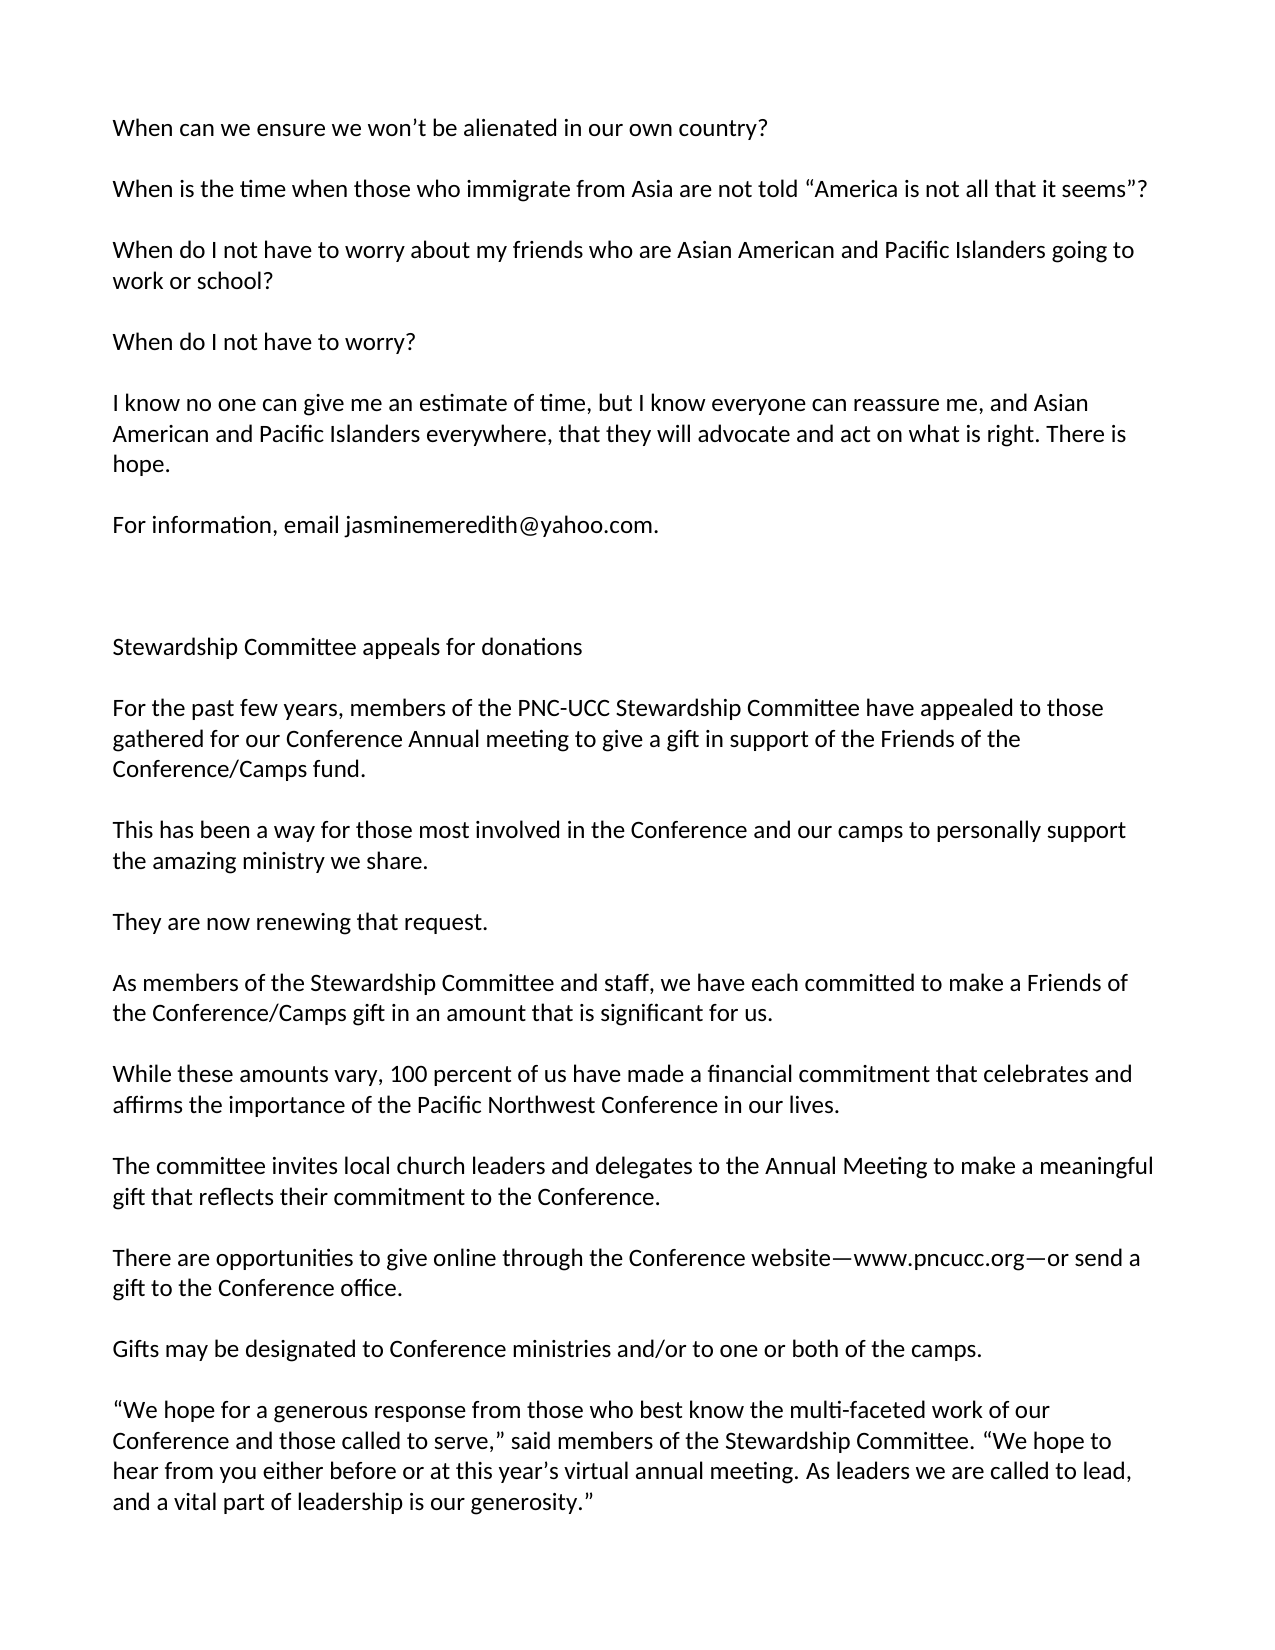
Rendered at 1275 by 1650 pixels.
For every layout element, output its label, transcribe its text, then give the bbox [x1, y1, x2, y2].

text “We hope for a generous response from those who best know the multi-faceted work of our Conference and those called to serve,” said members of the Stewardship Committee. “We hope to hear from you either before or at this year’s virtual annual meeting. As leaders we are called to lead, and a vital part of leadership is our generosity.” [112, 1394, 1162, 1516]
text This has been a way for those most involved in the Conference and our camps to personally support the amazing ministry we share. [112, 814, 1162, 876]
text Stewardship Committee appeals for donations [112, 631, 1162, 662]
text I know no one can give me an estimate of time, but I know everyone can reassure me, and Asian American and Pacific Islanders everywhere, that they will advocate and act on what is right. There is hope. [112, 387, 1162, 479]
text When can we ensure we won’t be alienated in our own country? [112, 112, 1162, 143]
text While these amounts vary, 100 percent of us have made a financial commitment that celebrates and affirms the importance of the Pacific Northwest Conference in our lives. [112, 1059, 1162, 1120]
text They are now renewing that request. [112, 906, 1162, 937]
text There are opportunities to give online through the Conference website—www.pncucc.org—or send a gift to the Conference office. [112, 1242, 1162, 1303]
text When do I not have to worry about my friends who are Asian American and Pacific Islanders going to work or school? [112, 234, 1162, 296]
text For the past few years, members of the PNC-UCC Stewardship Committee have appealed to those gathered for our Conference Annual meeting to give a gift in support of the Friends of the Conference/Camps fund. [112, 692, 1162, 784]
text As members of the Stewardship Committee and staff, we have each committed to make a Friends of the Conference/Camps gift in an amount that is significant for us. [112, 967, 1162, 1028]
text When do I not have to worry? [112, 326, 1162, 357]
text The committee invites local church leaders and delegates to the Annual Meeting to make a meaningful gift that reflects their commitment to the Conference. [112, 1150, 1162, 1211]
text When is the time when those who immigrate from Asia are not told “America is not all that it seems”? [112, 173, 1162, 204]
text For information, email jasminemeredith@yahoo.com. [112, 509, 1162, 540]
text Gifts may be designated to Conference ministries and/or to one or both of the camps. [112, 1333, 1162, 1364]
